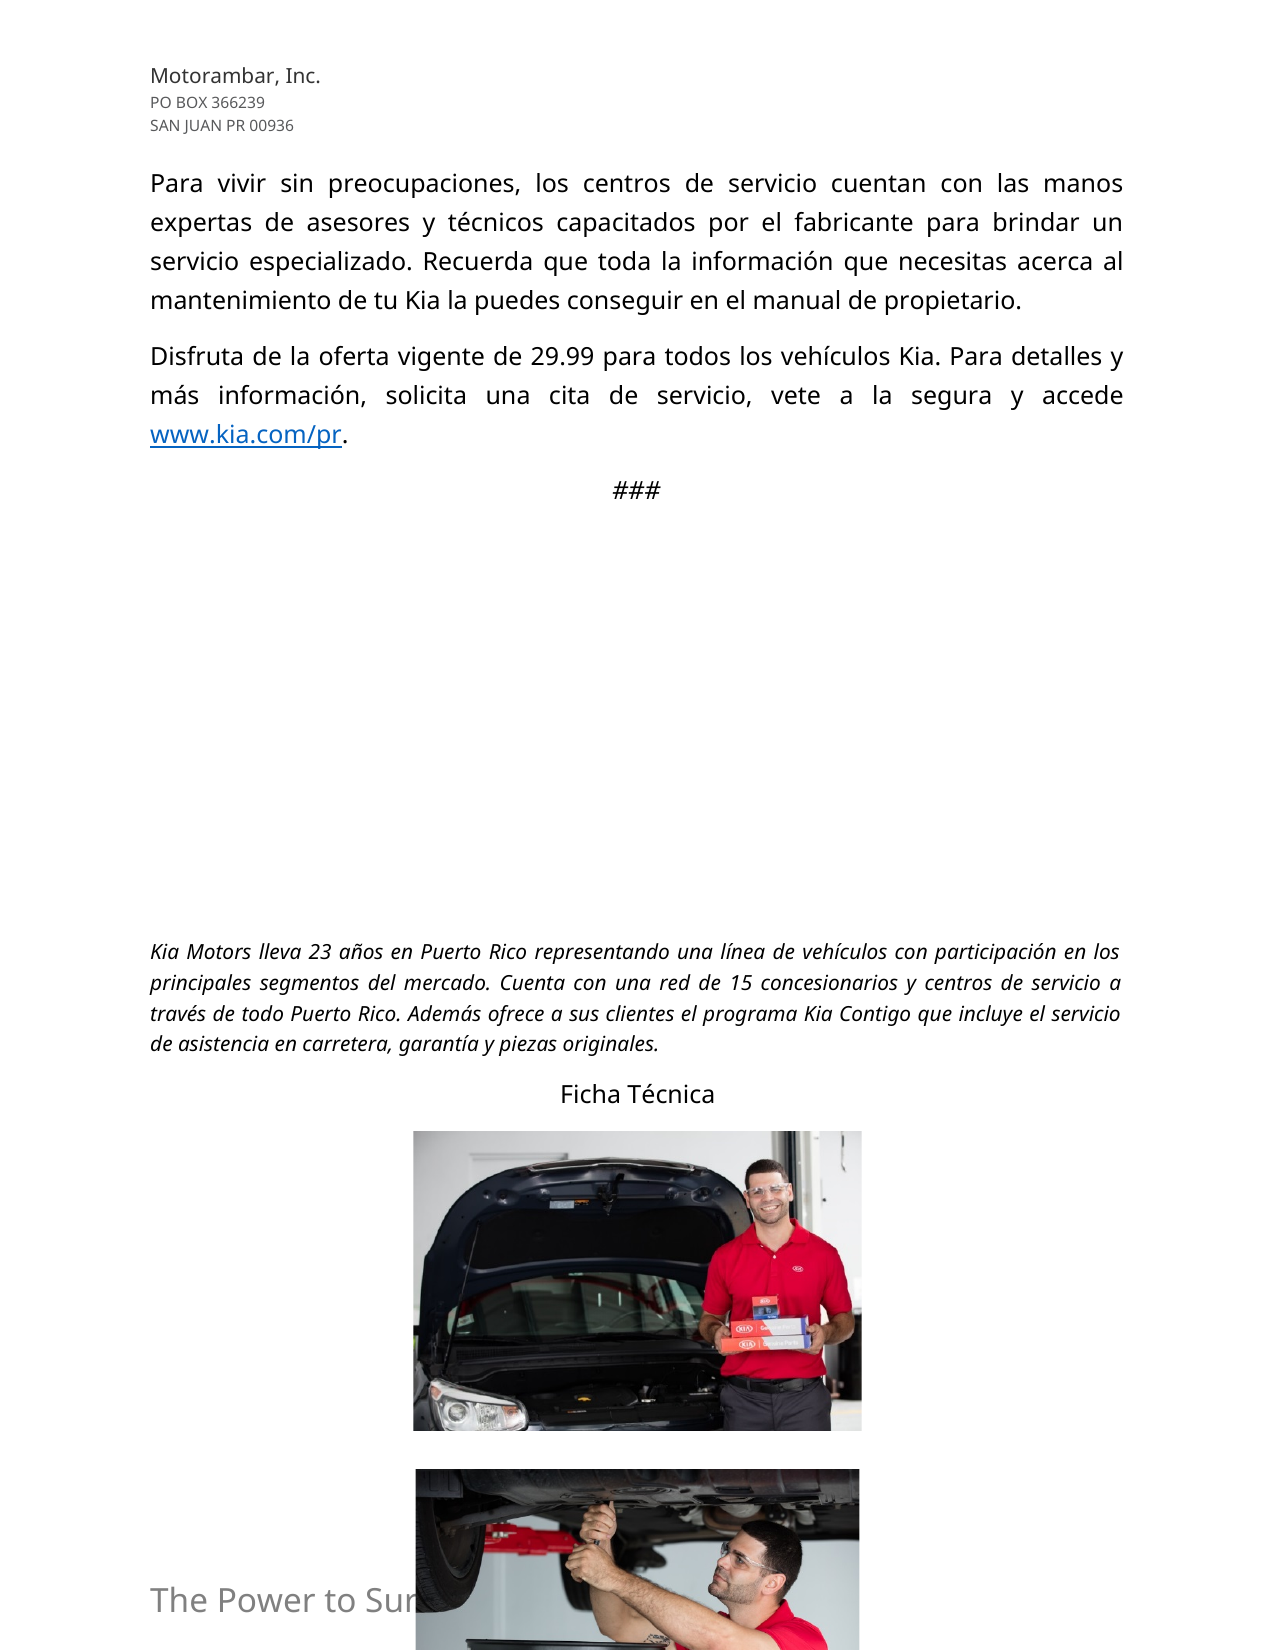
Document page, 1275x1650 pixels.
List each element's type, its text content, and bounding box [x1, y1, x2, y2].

text Kia Motors lleva 23 años en Puerto Rico representando una línea de vehículos con participación en los principales segmentos del mercado. Cuenta con una red de 15 concesionarios y centros de servicio a través de todo Puerto Rico. Además ofrece a sus clientes el programa Kia Contigo que incluye el servicio de asistencia en carretera, garantía y piezas originales. [150, 937, 1125, 1058]
picture [415, 1469, 860, 1650]
picture [413, 1131, 862, 1431]
text Disfruta de la oferta vigente de 29.99 para todos los vehículos Kia. Para detalles y más información, solicita una cita de servicio, vete a la segura y accede www.kia.com/pr. [150, 338, 1125, 451]
text ### [150, 473, 1125, 507]
text Para vivir sin preocupaciones, los centros de servicio cuentan con las manos expertas de asesores y técnicos capacitados por el fabricante para brindar un servicio especializado. Recuerda que toda la información que necesitas acerca al mantenimiento de tu Kia la puedes conseguir en el manual de propietario. [150, 165, 1125, 317]
text Ficha Técnica [150, 1077, 1125, 1111]
